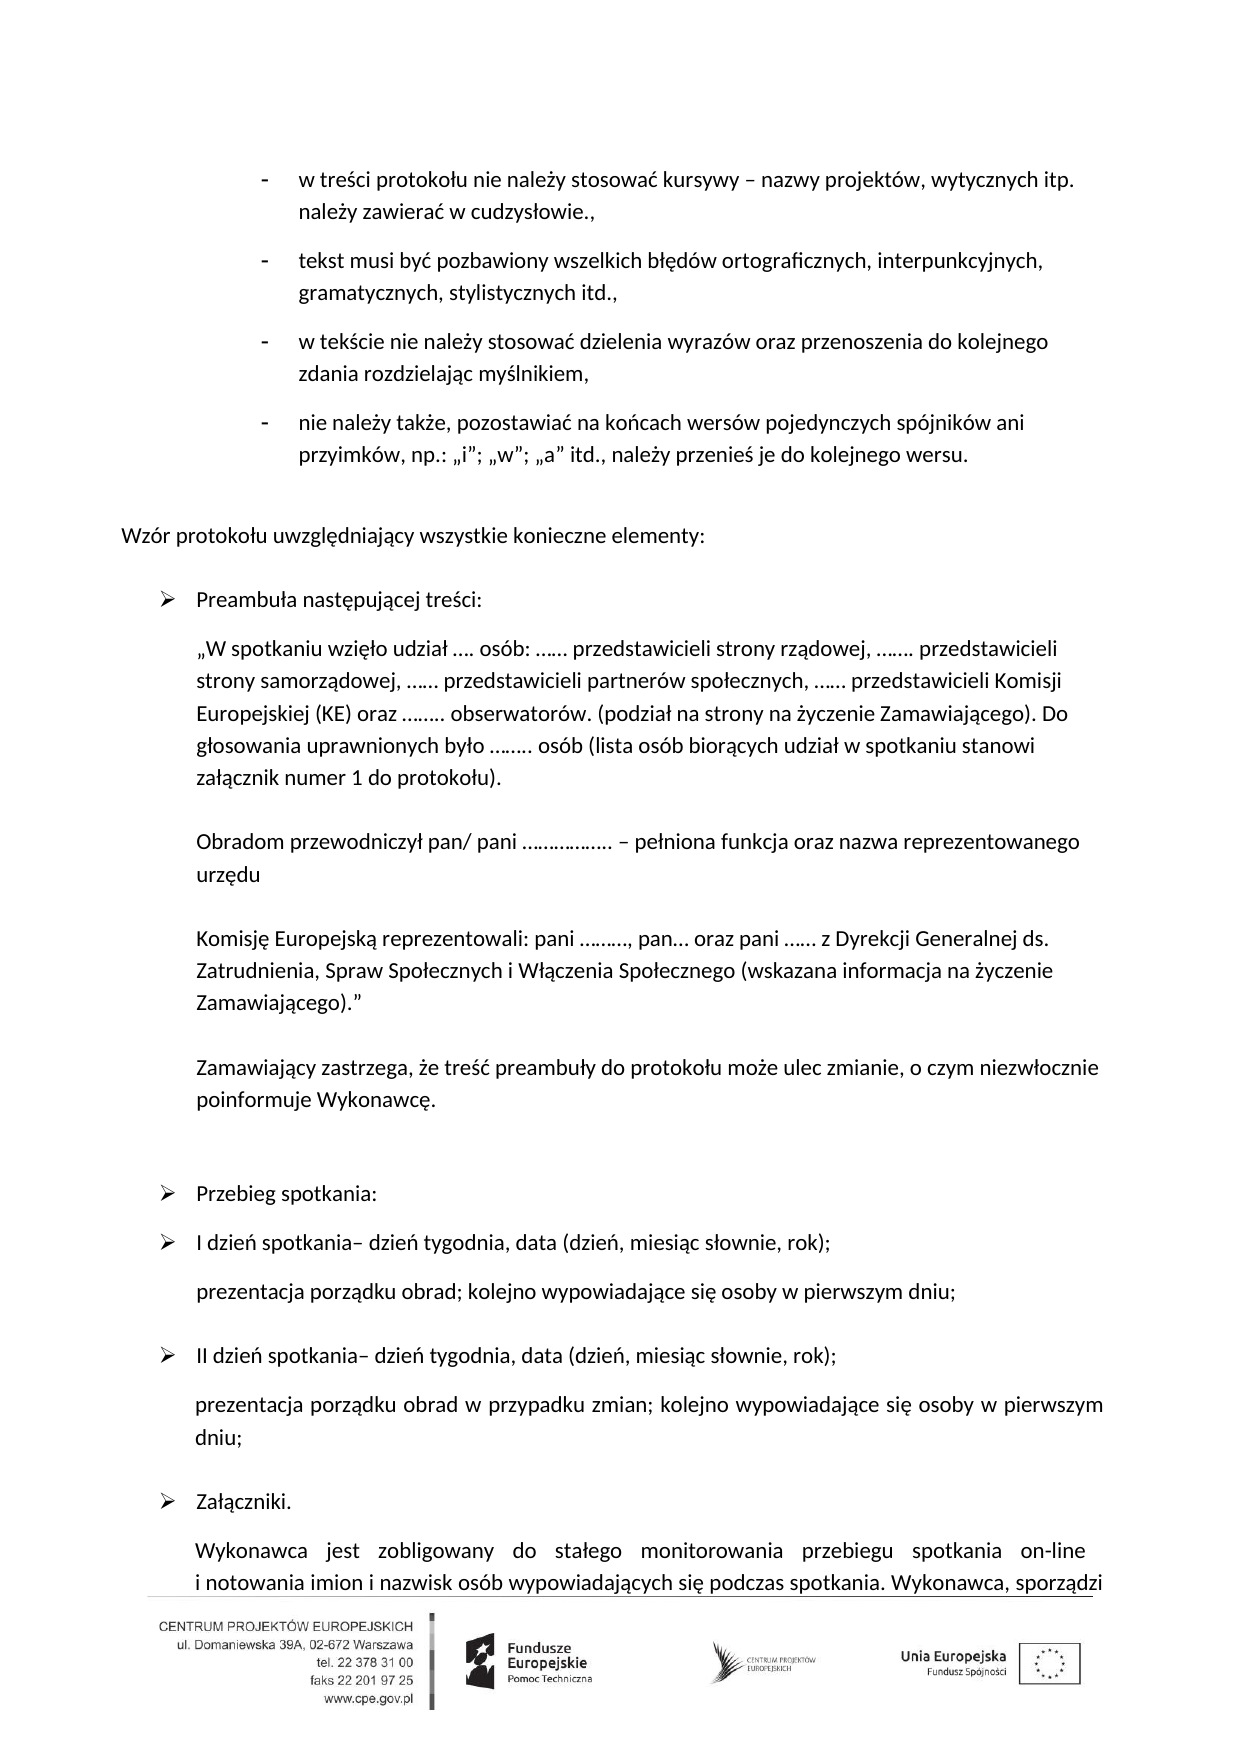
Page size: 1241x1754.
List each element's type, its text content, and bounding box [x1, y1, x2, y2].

list nie należy także, pozostawiać na końcach wersów pojedynczych spójników ani przyimków, np.: „i”; „w”; „a” itd., należy przenieś je do kolejnego wersu. [261, 408, 1105, 468]
list w tekście nie należy stosować dzielenia wyrazów oraz przenoszenia do kolejnego zdania rozdzielając myślnikiem, [261, 327, 1105, 387]
text Wzór protokołu uwzględniający wszystkie konieczne elementy: [121, 521, 1105, 549]
list I dzień spotkania– dzień tygodnia, data (dzień, miesiąc słownie, rok); [158, 1228, 1105, 1256]
list II dzień spotkania– dzień tygodnia, data (dzień, miesiąc słownie, rok); [158, 1342, 1105, 1370]
list Załączniki. [158, 1487, 1105, 1515]
text prezentacja porządku obrad w przypadku zmian; kolejno wypowiadające się osoby w pierwszym dniu; [195, 1391, 1105, 1451]
text Komisję Europejską reprezentowali: pani ………, pan… oraz pani …… z Dyrekcji Generalnej ds. Zatrudnienia, Spraw Społecznych i Włączenia Społecznego (wskazana informacja na życzenie Zamawiającego).” [196, 924, 1105, 1016]
list tekst musi być pozbawiony wszelkich błędów ortograficznych, interpunkcyjnych, gramatycznych, stylistycznych itd., [261, 246, 1105, 306]
text prezentacja porządku obrad; kolejno wypowiadające się osoby w pierwszym dniu; [196, 1277, 1105, 1305]
list Przebieg spotkania: [158, 1179, 1105, 1208]
text Obradom przewodniczył pan/ pani …………….. – pełniona funkcja oraz nazwa reprezentowanego urzędu [196, 827, 1105, 888]
list w treści protokołu nie należy stosować kursywy – nazwy projektów, wytycznych itp. należy zawierać w cudzysłowie., [261, 165, 1105, 225]
text Zamawiający zastrzega, że treść preambuły do protokołu może ulec zmianie, o czym niezwłocznie poinformuje Wykonawcę. [196, 1053, 1105, 1113]
list Preambuła następującej treści: [158, 586, 1105, 613]
text „W spotkaniu wzięło udział …. osób: …… przedstawicieli strony rządowej, ……. przedstawicieli strony samorządowej, …… przedstawicieli partnerów społecznych, …… przedstawicieli Komisji Europejskiej (KE) oraz …….. obserwatorów. (podział na strony na życzenie Zamawiającego). Do głosowania uprawnionych było …….. osób (lista osób biorących udział w spotkaniu stanowi załącznik numer 1 do protokołu). [196, 634, 1105, 791]
picture [147, 1596, 1093, 1710]
